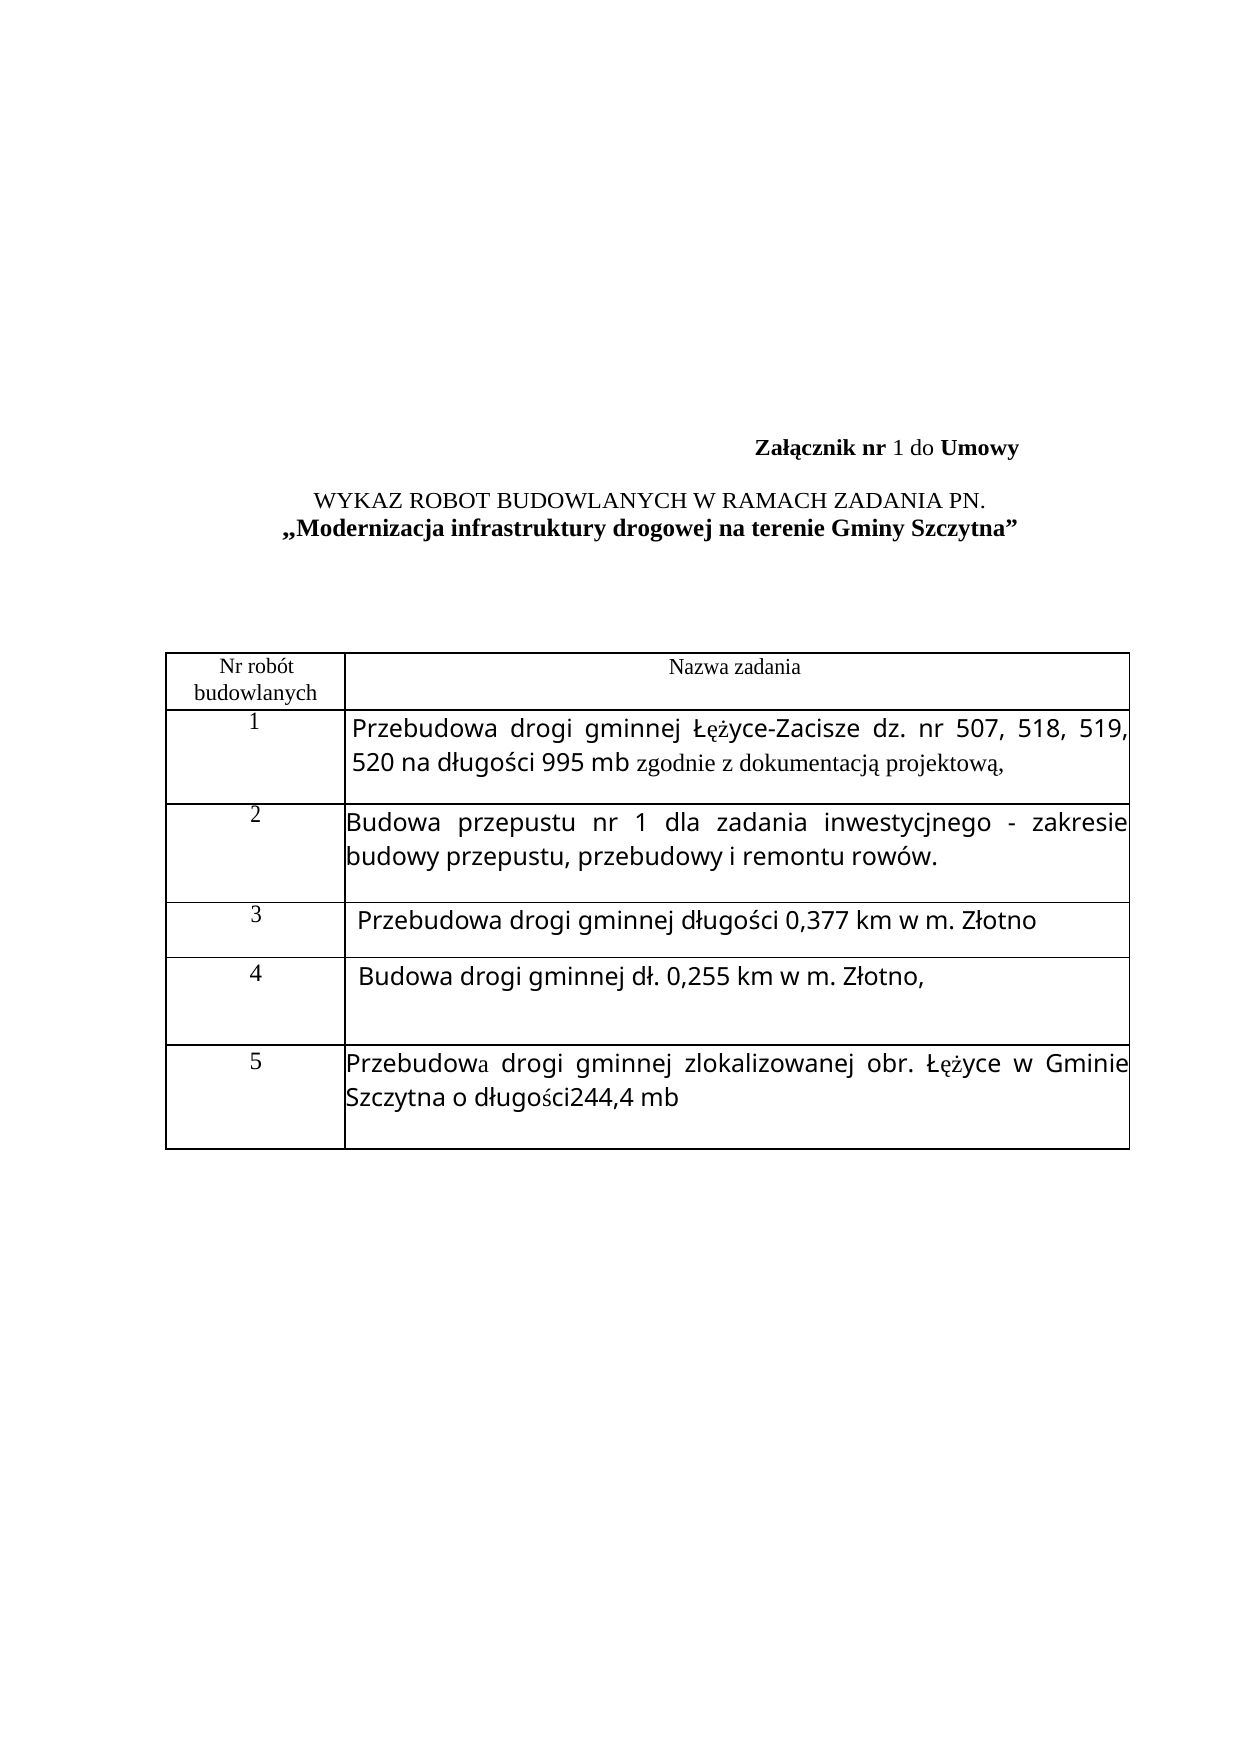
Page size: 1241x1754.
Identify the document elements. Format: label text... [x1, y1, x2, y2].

table_cell Przebudowa drogi gminnej Łężyce-Zacisze dz. nr 507, 518, 519, 520 na długości 995 mb zgodnie z dokumentacją projektową, [346, 711, 1129, 803]
table_cell 5 [167, 1046, 344, 1148]
table_cell Przebudowa drogi gminnej długości 0,377 km w m. Złotno [346, 903, 1129, 957]
text Załącznik nr 1 do Umowy [17, 434, 1019, 460]
table_cell Budowa drogi gminnej dł. 0,255 km w m. Złotno, [346, 958, 1129, 1044]
list „Modernizacja infrastruktury drogowej na terenie Gminy Szczytna” [177, 513, 1122, 542]
table_cell 1 [167, 711, 344, 803]
table_cell 2 [167, 805, 344, 901]
table_cell Przebudowa drogi gminnej zlokalizowanej obr. Łężyce w Gminie Szczytna o długości244,4 mb [346, 1046, 1129, 1148]
table_header Nazwa zadania [346, 654, 1129, 709]
table_cell Budowa przepustu nr 1 dla zadania inwestycjnego - zakresie budowy przepustu, przebudowy i remontu rowów. [346, 805, 1129, 901]
table_header Nr robót budowlanych [167, 654, 344, 709]
table_cell 4 [167, 958, 344, 1044]
list WYKAZ ROBOT BUDOWLANYCH W RAMACH ZADANIA PN. [177, 487, 1122, 513]
table_cell 3 [167, 903, 344, 957]
